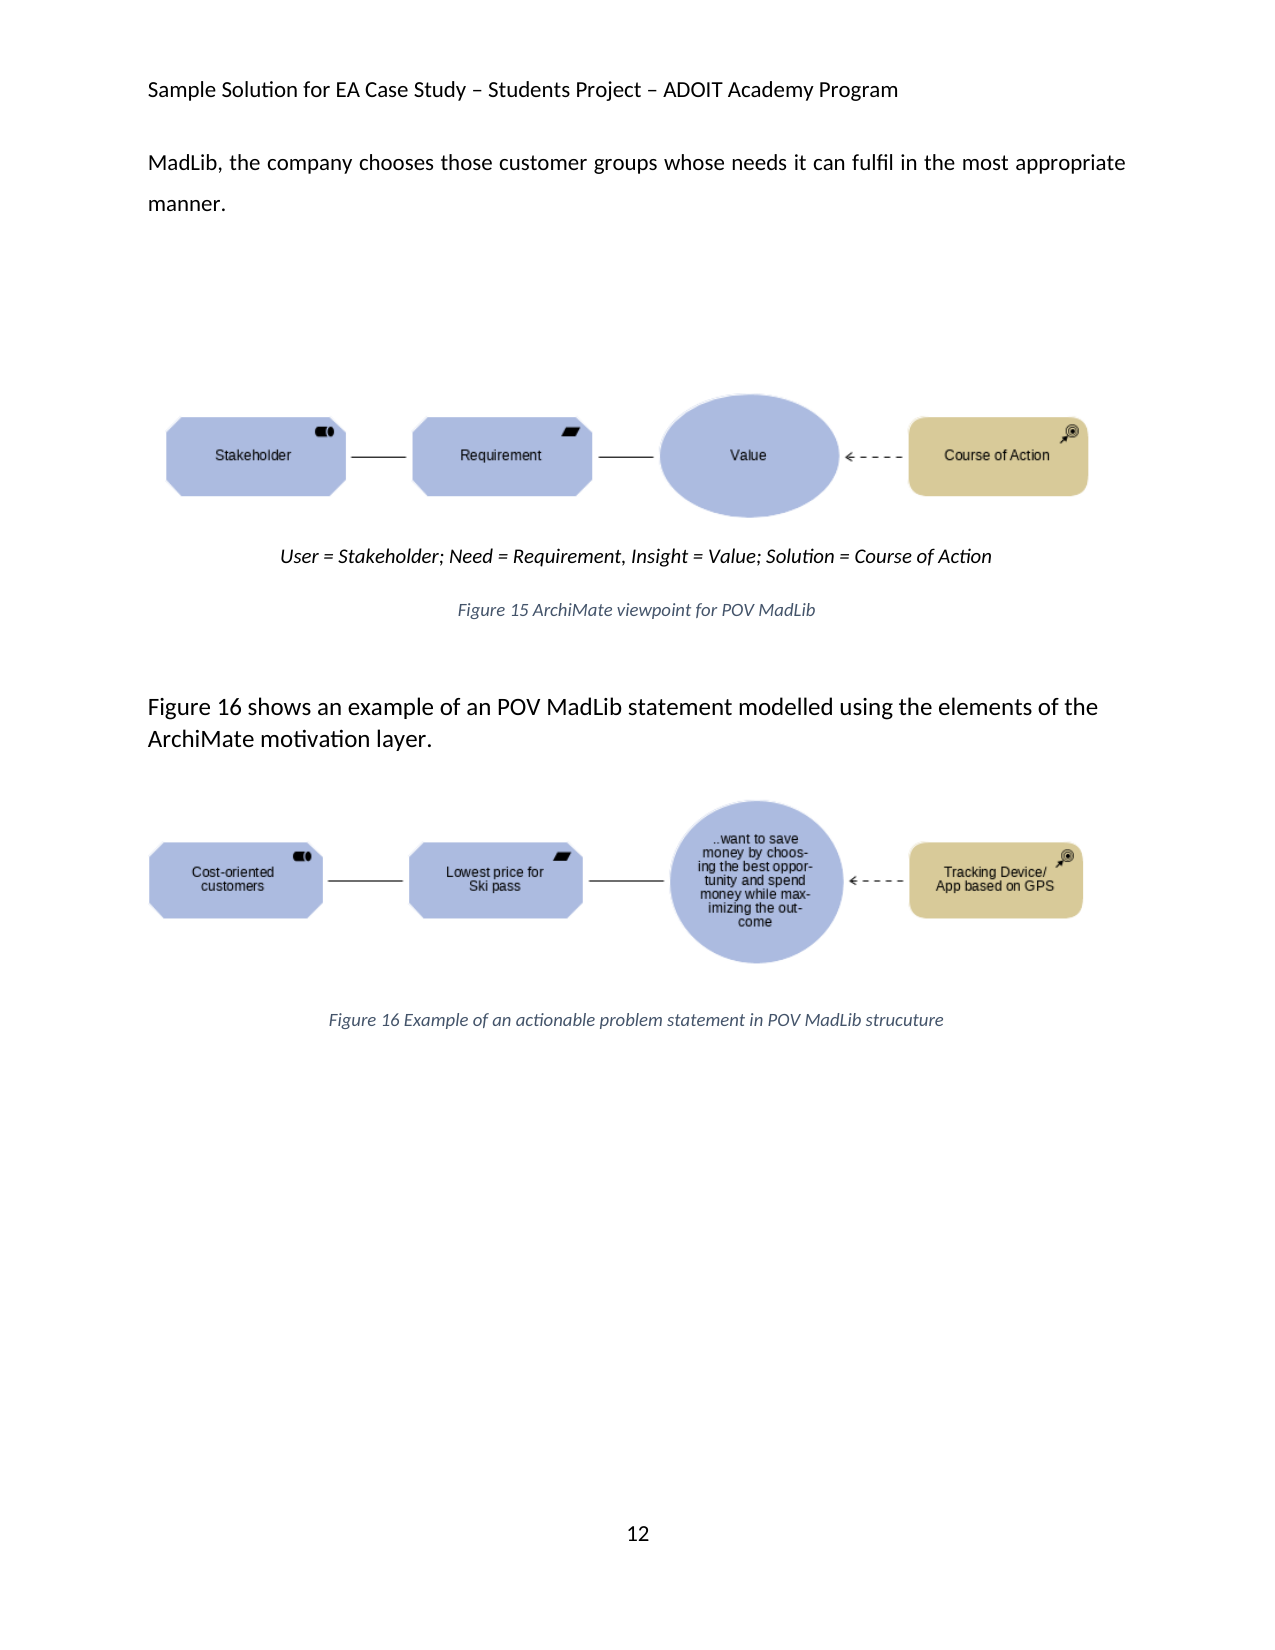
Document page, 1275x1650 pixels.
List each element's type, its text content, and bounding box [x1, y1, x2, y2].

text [148, 148, 1127, 218]
text User = Stakeholder; Need = Requirement, Insight = Value; Solution = Course of Action [148, 543, 1127, 568]
picture [165, 343, 1111, 525]
text Figure 15 ArchiMate viewpoint for POV MadLib [148, 598, 1127, 621]
picture [147, 771, 1128, 990]
text Figure 16 Example of an actionable problem statement in POV MadLib strucuture [148, 1008, 1127, 1031]
text Figure 16 shows an example of an POV MadLib statement modelled using the elements of the ArchiMate motivation layer. [148, 691, 1127, 753]
